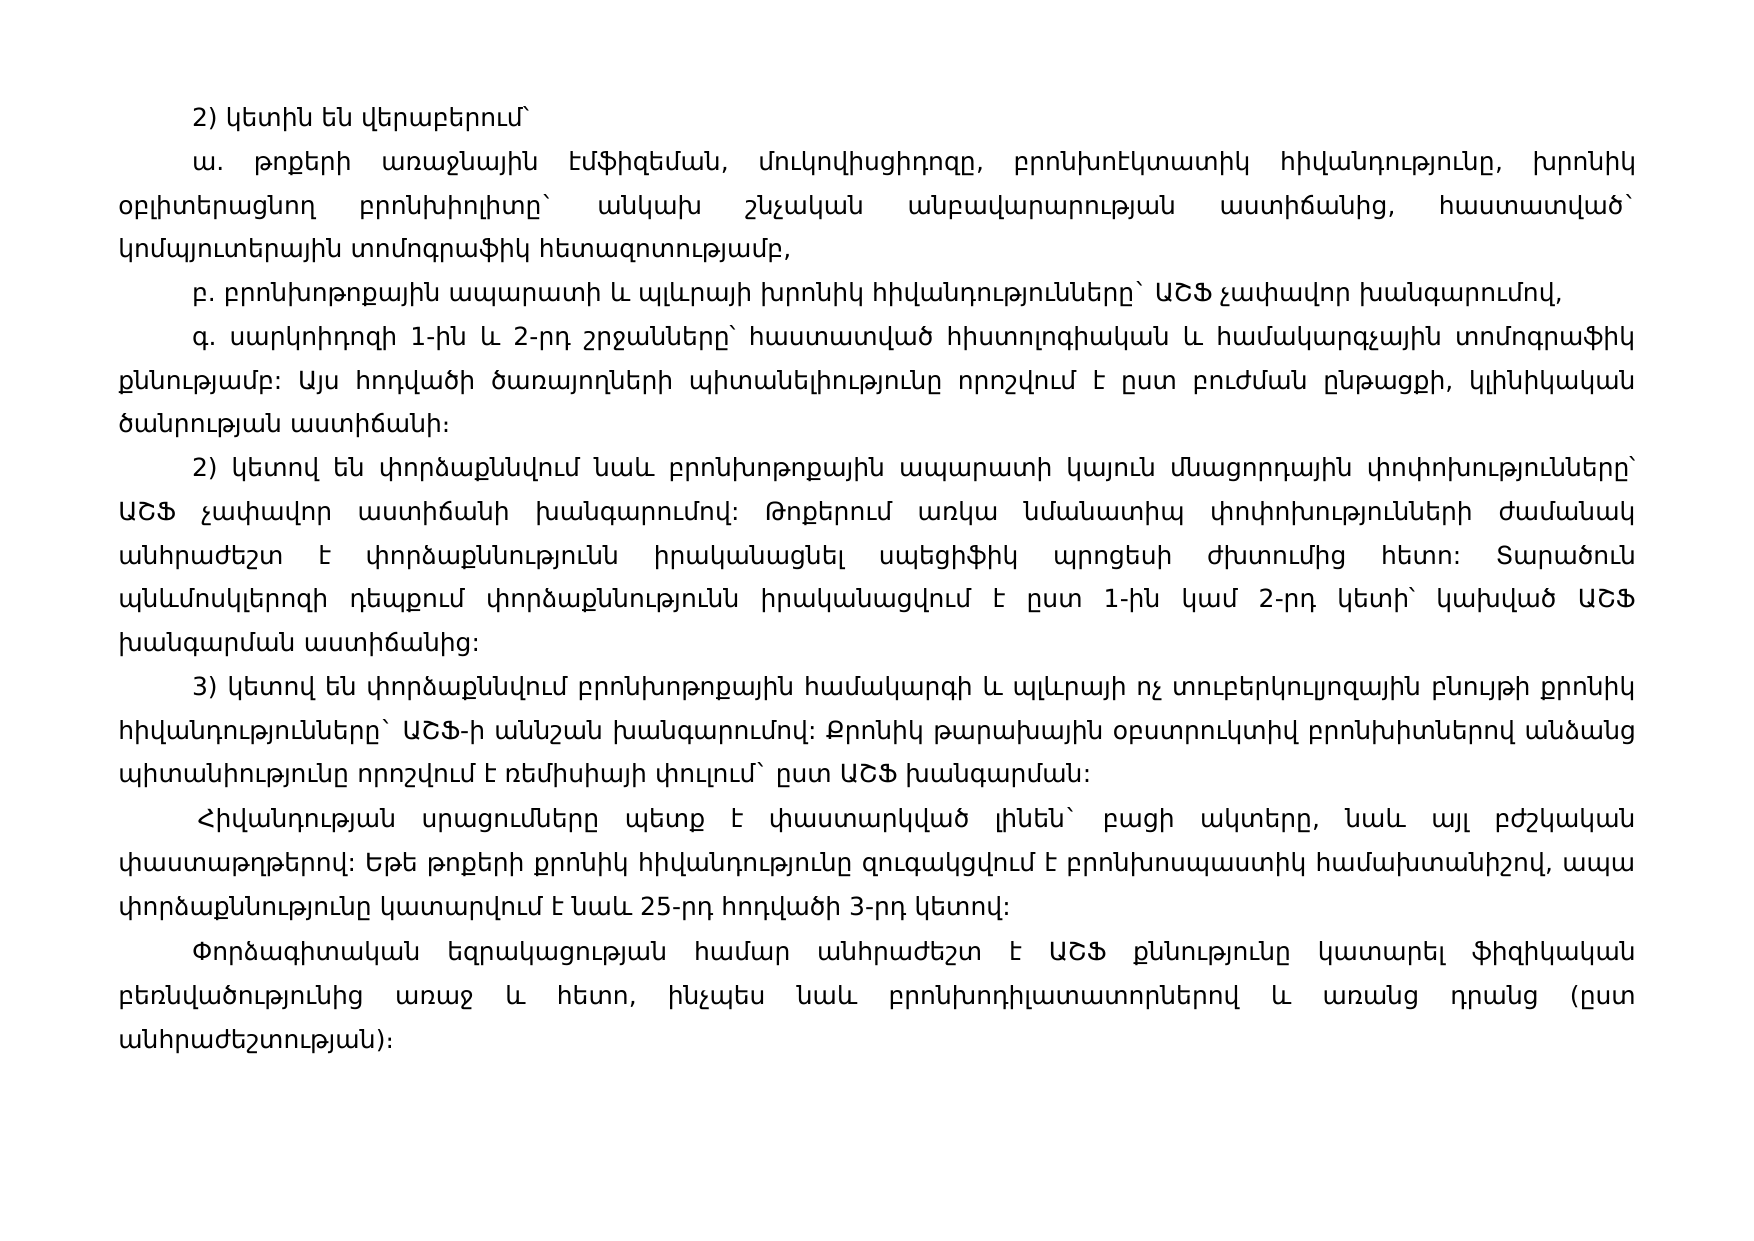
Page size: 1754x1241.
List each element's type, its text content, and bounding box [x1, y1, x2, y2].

text Հիվանդության սրացումները պետք է փաստարկված լինեն` բացի ակտերը, նաև այլ բժշկական փաստաթղթերով: Եթե թոքերի քրոնիկ հիվանդությունը զուգակցվում է բրոնխոսպաստիկ համախտանիշով, ապա փորձաքննությունը կատարվում է նաև 25-րդ հոդվածի 3-րդ կետով: [118, 803, 1636, 921]
text 2) կետով են փորձաքննվում նաև բրոնխոթոքային ապարատի կայուն մնացորդային փոփոխությունները՝ ԱՇՖ չափավոր աստիճանի խանգարումով: Թոքերում առկա նմանատիպ փոփոխությունների ժամանակ անհրաժեշտ է փորձաքննությունն իրականացնել սպեցիֆիկ պրոցեսի ժխտումից հետո: Տարածուն պնևմոսկլերոզի դեպքում փորձաքննությունն իրականացվում է ըստ 1-ին կամ 2-րդ կետի՝ կախված ԱՇՖ խանգարման աստիճանից: [118, 453, 1636, 658]
text ա. թոքերի առաջնային էմֆիզեման, մուկովիսցիդոզը, բրոնխոէկտատիկ հիվանդությունը, խրոնիկ օբլիտերացնող բրոնխիոլիտը` անկախ շնչական անբավարարության աստիճանից, հաստատված` կոմպյուտերային տոմոգրաֆիկ հետազոտությամբ, [118, 147, 1636, 264]
text 3) կետով են փորձաքննվում բրոնխոթոքային համակարգի և պլևրայի ոչ տուբերկուլյոզային բնույթի քրոնիկ հիվանդությունները` ԱՇՖ-ի աննշան խանգարումով: Քրոնիկ թարախային օբստրուկտիվ բրոնխիտներով անձանց պիտանիությունը որոշվում է ռեմիսիայի փուլում` ըստ ԱՇՖ խանգարման: [118, 672, 1636, 789]
text գ. սարկոիդոզի 1-ին և 2-րդ շրջանները՝ հաստատված հիստոլոգիական և համակարգչային տոմոգրաֆիկ քննությամբ: Այս հոդվածի ծառայողների պիտանելիությունը որոշվում է ըստ բուժման ընթացքի, կլինիկական ծանրության աստիճանի։ [118, 322, 1636, 439]
text 2) կետին են վերաբերում՝ [118, 103, 1636, 133]
text բ. բրոնխոթոքային ապարատի և պլևրայի խրոնիկ հիվանդությունները` ԱՇՖ չափավոր խանգարումով, [118, 278, 1636, 308]
text Փորձագիտական եզրակացության համար անհրաժեշտ է ԱՇՖ քննությունը կատարել ֆիզիկական բեռնվածությունից առաջ և հետո, ինչպես նաև բրոնխոդիլատատորներով և առանց դրանց (ըստ անհրաժեշտության)։ [118, 936, 1636, 1054]
